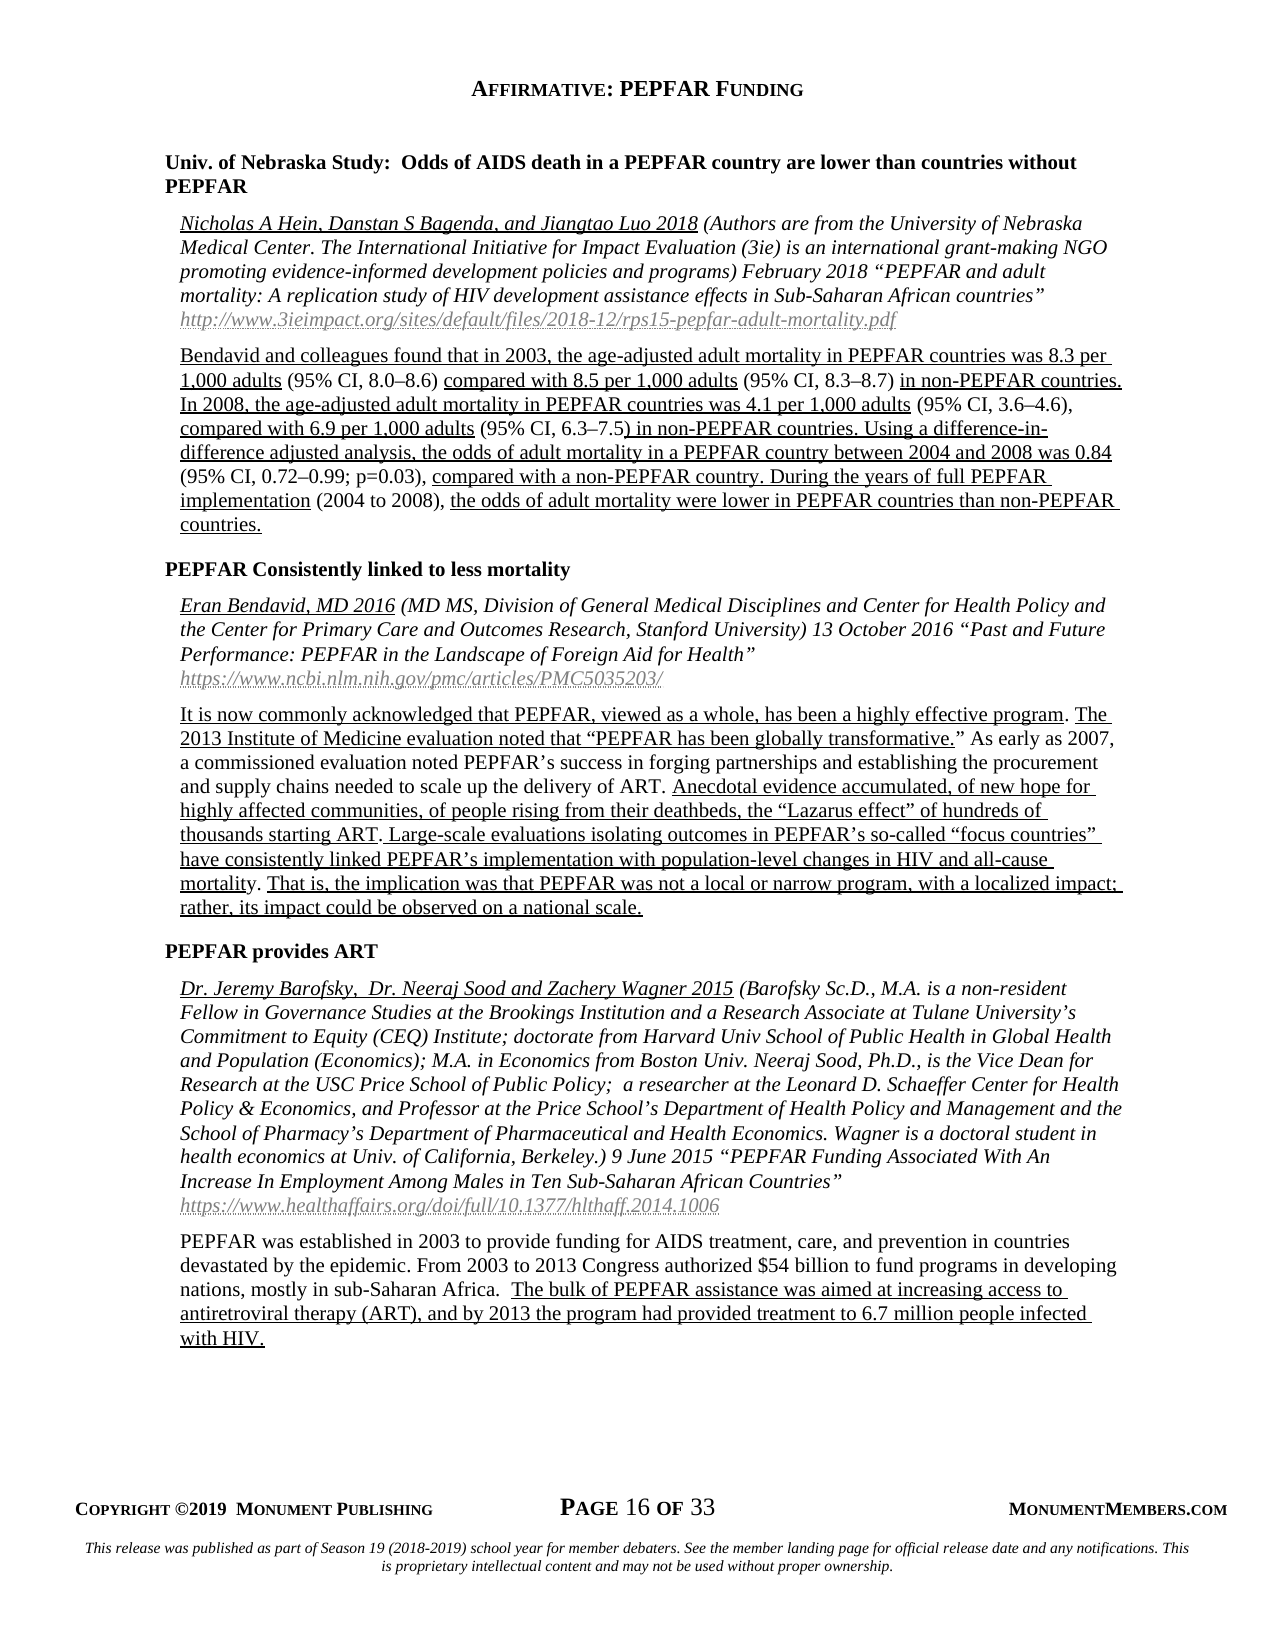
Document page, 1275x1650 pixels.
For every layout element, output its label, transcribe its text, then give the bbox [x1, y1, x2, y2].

text Univ. of Nebraska Study: Odds of AIDS death in a PEPFAR country are lower than countries without PEPFAR [165, 150, 1125, 198]
text Dr. Jeremy Barofsky, Dr. Neeraj Sood and Zachery Wagner 2015 (Barofsky Sc.D., M.A. is a non-resident Fellow in Governance Studies at the Brookings Institution and a Research Associate at Tulane University’s Commitment to Equity (CEQ) Institute; doctorate from Harvard Univ School of Public Health in Global Health and Population (Economics); M.A. in Economics from Boston Univ. Neeraj Sood, Ph.D., is the Vice Dean for Research at the USC Price School of Public Policy; a researcher at the Leonard D. Schaeffer Center for Health Policy & Economics, and Professor at the Price School’s Department of Health Policy and Management and the School of Pharmacy’s Department of Pharmaceutical and Health Economics. Wagner is a doctoral student in health economics at Univ. of California, Berkeley.) 9 June 2015 “PEPFAR Funding Associated With An Increase In Employment Among Males in Ten Sub-Saharan African Countries” https://www.healthaffairs.org/doi/full/10.1377/hlthaff.2014.1006 [180, 976, 1125, 1217]
text Eran Bendavid, MD 2016 (MD MS, Division of General Medical Disciplines and Center for Health Policy and the Center for Primary Care and Outcomes Research, Stanford University) 13 October 2016 “Past and Future Performance: PEPFAR in the Landscape of Foreign Aid for Health” https://www.ncbi.nlm.nih.gov/pmc/articles/PMC5035203/ [180, 593, 1125, 689]
text It is now commonly acknowledged that PEPFAR, viewed as a whole, has been a highly effective program. The 2013 Institute of Medicine evaluation noted that “PEPFAR has been globally transformative.” As early as 2007, a commissioned evaluation noted PEPFAR’s success in forging partnerships and establishing the procurement and supply chains needed to scale up the delivery of ART. Anecdotal evidence accumulated, of new hope for highly affected communities, of people rising from their deathbeds, the “Lazarus effect” of hundreds of thousands starting ART. Large-scale evaluations isolating outcomes in PEPFAR’s so-called “focus countries” have consistently linked PEPFAR’s implementation with population-level changes in HIV and all-cause mortality. That is, the implication was that PEPFAR was not a local or narrow program, with a localized impact; rather, its impact could be observed on a national scale. [180, 702, 1125, 919]
text Bendavid and colleagues found that in 2003, the age-adjusted adult mortality in PEPFAR countries was 8.3 per 1,000 adults (95% CI, 8.0–8.6) compared with 8.5 per 1,000 adults (95% CI, 8.3–8.7) in non-PEPFAR countries. In 2008, the age-adjusted adult mortality in PEPFAR countries was 4.1 per 1,000 adults (95% CI, 3.6–4.6), compared with 6.9 per 1,000 adults (95% CI, 6.3–7.5) in non-PEPFAR countries. Using a difference-in-difference adjusted analysis, the odds of adult mortality in a PEPFAR country between 2004 and 2008 was 0.84 (95% CI, 0.72–0.99; p=0.03), compared with a non-PEPFAR country. During the years of full PEPFAR implementation (2004 to 2008), the odds of adult mortality were lower in PEPFAR countries than non-PEPFAR countries. [180, 343, 1125, 536]
text PEPFAR was established in 2003 to provide funding for AIDS treatment, care, and prevention in countries devastated by the epidemic. From 2003 to 2013 Congress authorized $54 billion to fund programs in developing nations, mostly in sub-Saharan Africa. The bulk of PEPFAR assistance was aimed at increasing access to antiretroviral therapy (ART), and by 2013 the program had provided treatment to 6.7 million people infected with HIV. [180, 1229, 1125, 1349]
text Nicholas A Hein, Danstan S Bagenda, and Jiangtao Luo 2018 (Authors are from the University of Nebraska Medical Center. The International Initiative for Impact Evaluation (3ie) is an international grant-making NGO promoting evidence-informed development policies and programs) February 2018 “PEPFAR and adult mortality: A replication study of HIV development assistance effects in Sub-Saharan African countries” http://www.3ieimpact.org/sites/default/files/2018-12/rps15-pepfar-adult-mortality.pdf [180, 211, 1125, 331]
text PEPFAR Consistently linked to less mortality [165, 557, 1125, 581]
text PEPFAR provides ART [165, 939, 1125, 963]
